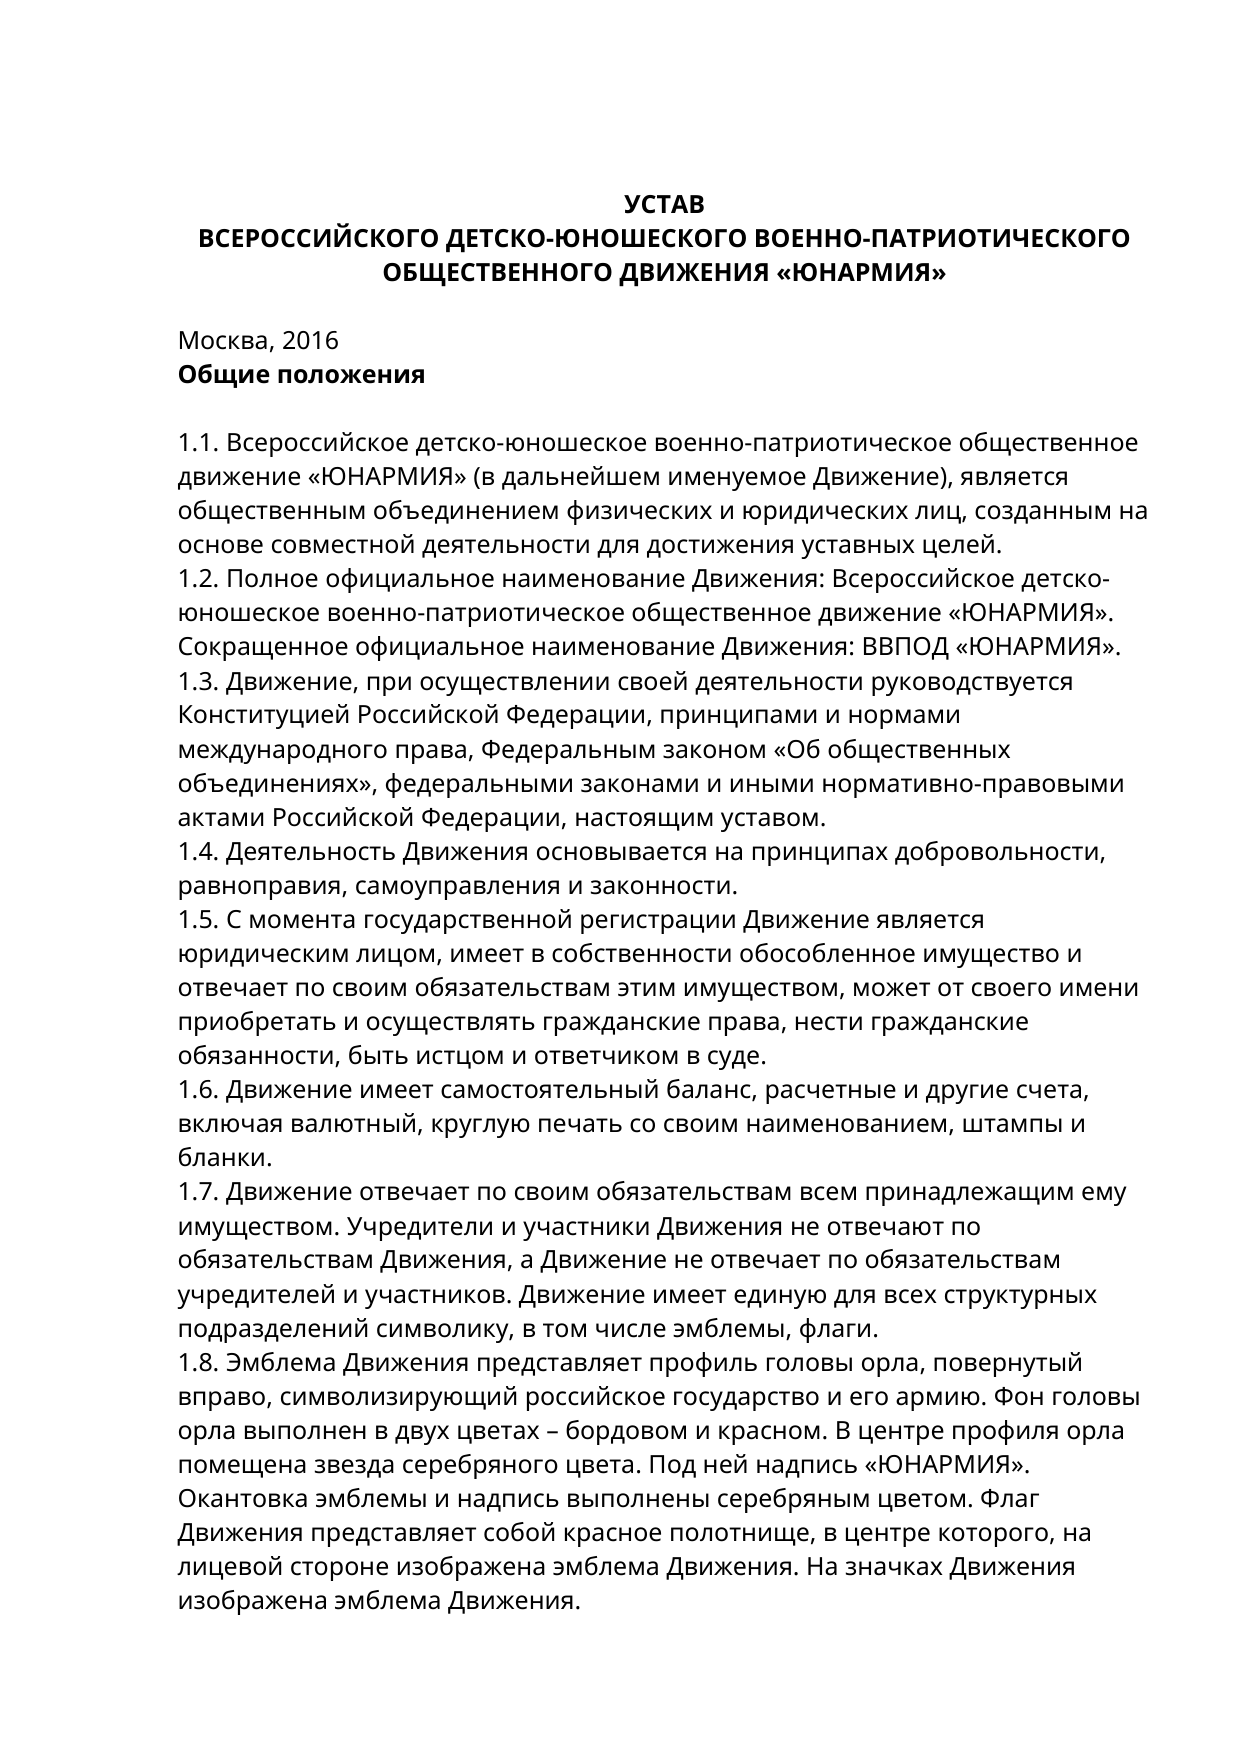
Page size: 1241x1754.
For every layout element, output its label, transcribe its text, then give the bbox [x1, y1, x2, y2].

text УСТАВ [177, 186, 1152, 220]
text ВСЕРОССИЙСКОГО ДЕТСКО-ЮНОШЕСКОГО ВОЕННО-ПАТРИОТИЧЕСКОГО ОБЩЕСТВЕННОГО ДВИЖЕНИЯ «ЮНАРМИЯ» [177, 220, 1152, 288]
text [177, 288, 1152, 1617]
